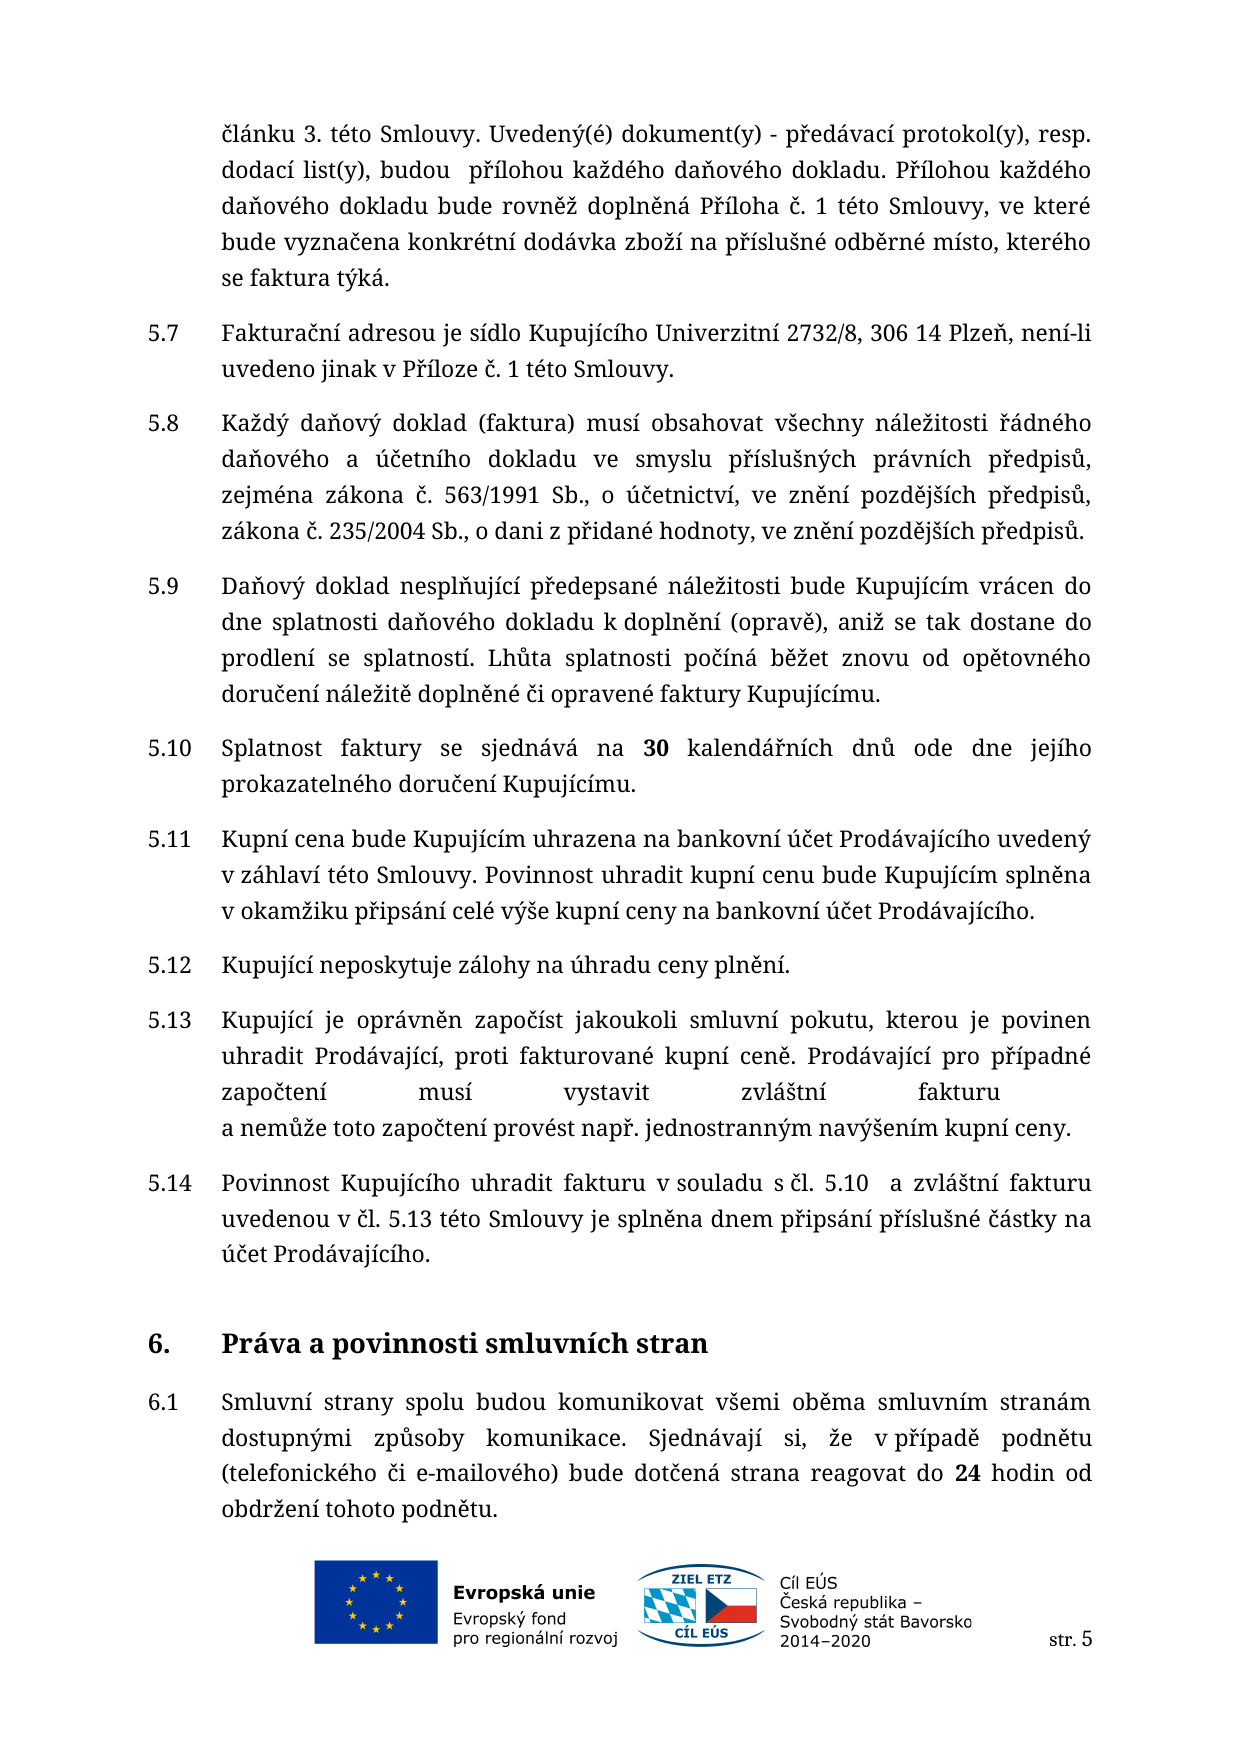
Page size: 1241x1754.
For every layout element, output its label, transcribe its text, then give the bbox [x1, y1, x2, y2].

text 5.13 Kupující je oprávněn započíst jakoukoli smluvní pokutu, kterou je povinen uhradit Prodávající, proti fakturované kupní ceně. Prodávající pro případné započtení musí vystavit zvláštní fakturu a nemůže toto započtení provést např. jednostranným navýšením kupní ceny. [148, 1004, 1092, 1143]
text 5.7 Fakturační adresou je sídlo Kupujícího Univerzitní 2732/8, 306 14 Plzeň, není-li uvedeno jinak v Příloze č. 1 této Smlouvy. [148, 317, 1092, 384]
text 5.9 Daňový doklad nesplňující předepsané náležitosti bude Kupujícím vrácen do dne splatnosti daňového dokladu k doplnění (opravě), aniž se tak dostane do prodlení se splatností. Lhůta splatnosti počíná běžet znovu od opětovného doručení náležitě doplněné či opravené faktury Kupujícímu. [148, 570, 1092, 709]
text 5.10 Splatnost faktury se sjednává na 30 kalendářních dnů ode dne jejího prokazatelného doručení Kupujícímu. [148, 732, 1092, 799]
text 5.11 Kupní cena bude Kupujícím uhrazena na bankovní účet Prodávajícího uvedený v záhlaví této Smlouvy. Povinnost uhradit kupní cenu bude Kupujícím splněna v okamžiku připsání celé výše kupní ceny na bankovní účet Prodávajícího. [148, 823, 1092, 926]
picture [637, 1564, 972, 1647]
picture [312, 1558, 623, 1647]
text 5.12 Kupující neposkytuje zálohy na úhradu ceny plnění. [148, 949, 1092, 981]
text 5.14 Povinnost Kupujícího uhradit fakturu v souladu s čl. 5.10 a zvláštní fakturu uvedenou v čl. 5.13 této Smlouvy je splněna dnem připsání příslušné částky na účet Prodávajícího. [148, 1167, 1092, 1270]
text 6.1 Smluvní strany spolu budou komunikovat všemi oběma smluvním stranám dostupnými způsoby komunikace. Sjednávají si, že v případě podnětu (telefonického či e-mailového) bude dotčená strana reagovat do 24 hodin od obdržení tohoto podnětu. [148, 1386, 1092, 1524]
text 5.8 Každý daňový doklad (faktura) musí obsahovat všechny náležitosti řádného daňového a účetního dokladu ve smyslu příslušných právních předpisů, zejména zákona č. 563/1991 Sb., o účetnictví, ve znění pozdějších předpisů, zákona č. 235/2004 Sb., o dani z přidané hodnoty, ve znění pozdějších předpisů. [148, 407, 1092, 546]
text 6. Práva a povinnosti smluvních stran [148, 1324, 1092, 1361]
